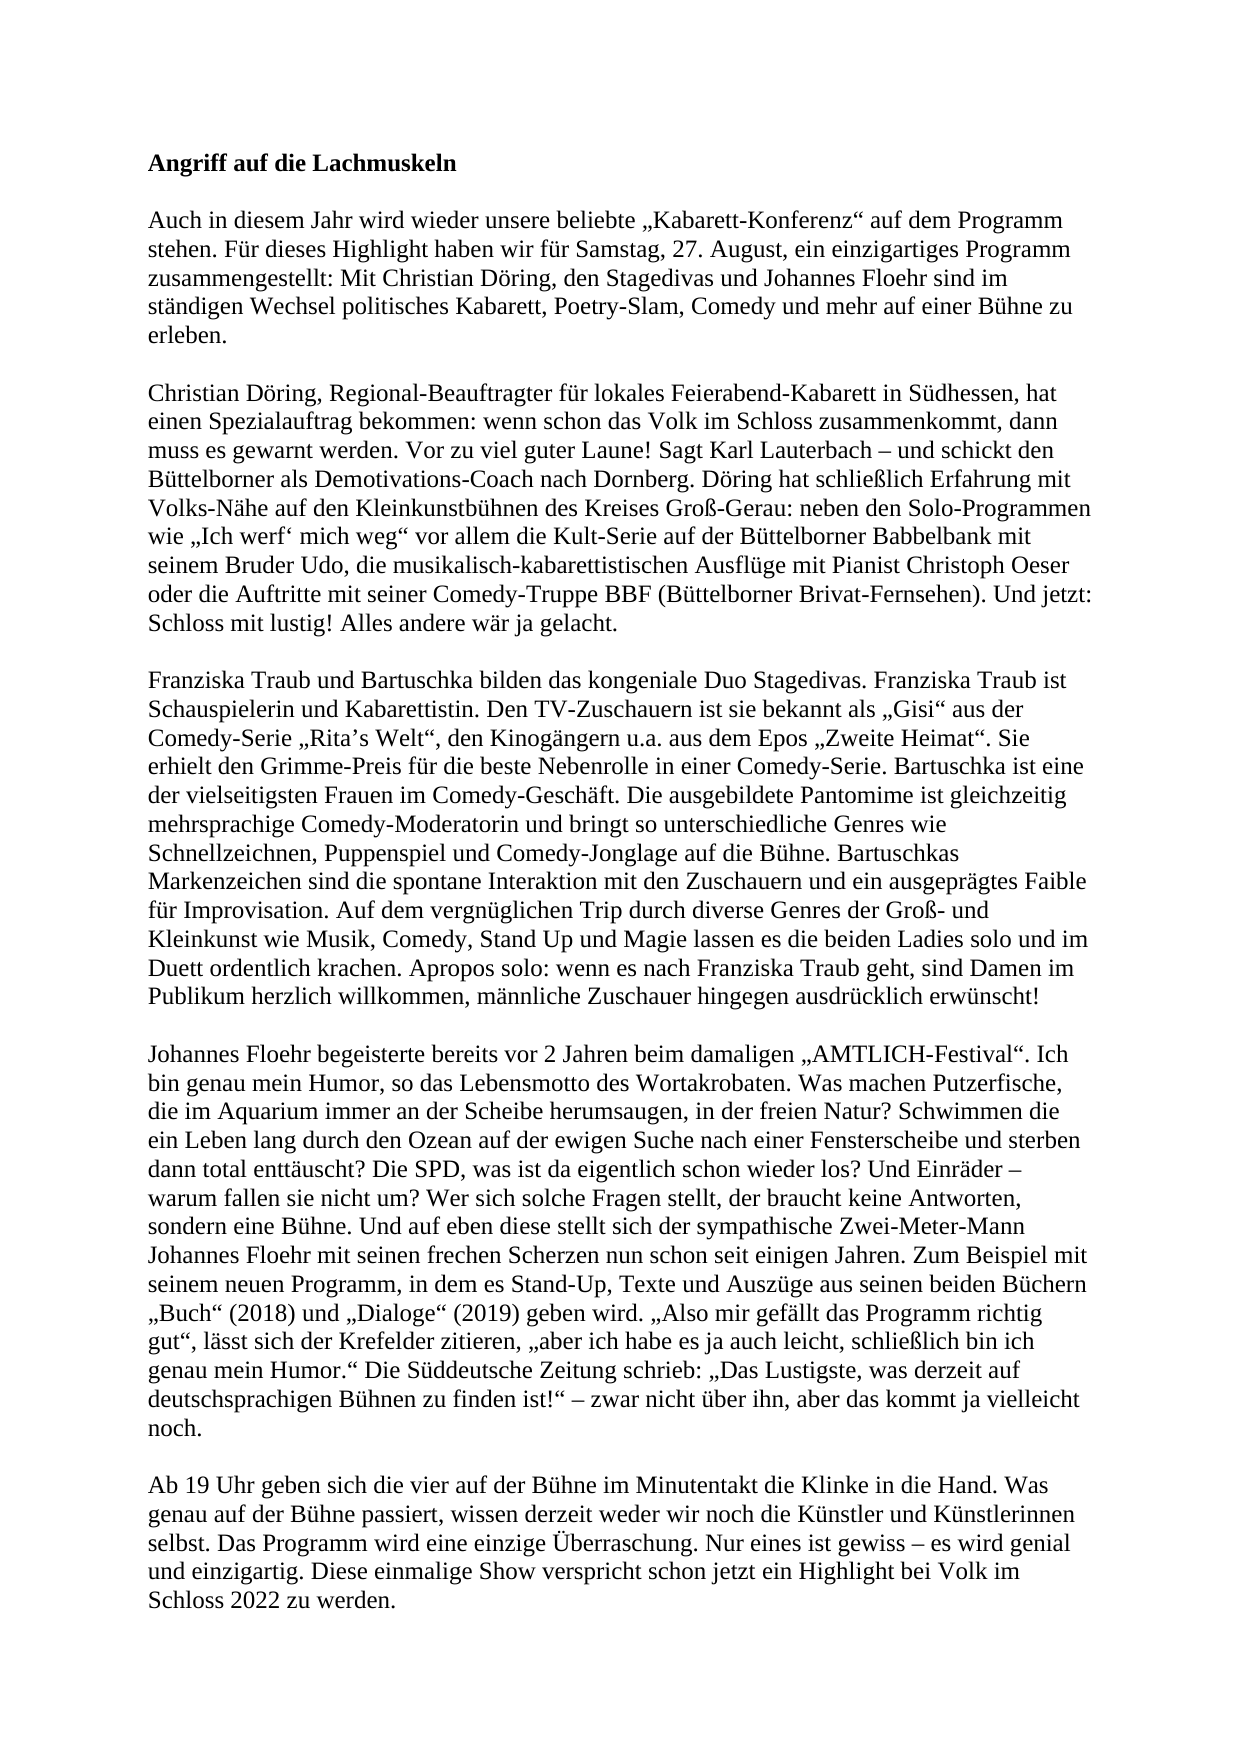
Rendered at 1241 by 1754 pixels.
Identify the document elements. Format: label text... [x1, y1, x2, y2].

text Franziska Traub und Bartuschka bilden das kongeniale Duo Stagedivas. Franziska Traub ist Schauspielerin und Kabarettistin. Den TV-Zuschauern ist sie bekannt als „Gisi“ aus der Comedy-Serie „Rita’s Welt“, den Kinogängern u.a. aus dem Epos „Zweite Heimat“. Sie erhielt den Grimme-Preis für die beste Nebenrolle in einer Comedy-Serie. Bartuschka ist eine der vielseitigsten Frauen im Comedy-Geschäft. Die ausgebildete Pantomime ist gleichzeitig mehrsprachige Comedy-Moderatorin und bringt so unterschiedliche Genres wie Schnellzeichnen, Puppenspiel und Comedy-Jonglage auf die Bühne. Bartuschkas Markenzeichen sind die spontane Interaktion mit den Zuschauern und ein ausgeprägtes Faible für Improvisation. Auf dem vergnüglichen Trip durch diverse Genres der Groß- und Kleinkunst wie Musik, Comedy, Stand Up und Magie lassen es die beiden Ladies solo und im Duett ordentlich krachen. Apropos solo: wenn es nach Franziska Traub geht, sind Damen im Publikum herzlich willkommen, männliche Zuschauer hingegen ausdrücklich erwünscht! [148, 665, 1093, 1010]
text Ab 19 Uhr geben sich die vier auf der Bühne im Minutentakt die Klinke in die Hand. Was genau auf der Bühne passiert, wissen derzeit weder wir noch die Künstler und Künstlerinnen selbst. Das Programm wird eine einzige Überraschung. Nur eines ist gewiss – es wird genial und einzigartig. Diese einmalige Show verspricht schon jetzt ein Highlight bei Volk im Schloss 2022 zu werden. [148, 1470, 1093, 1614]
text Angriff auf die Lachmuskeln [148, 148, 1093, 176]
text Johannes Floehr begeisterte bereits vor 2 Jahren beim damaligen „AMTLICH-Festival“. Ich bin genau mein Humor, so das Lebensmotto des Wortakrobaten. Was machen Putzerfische, die im Aquarium immer an der Scheibe herumsaugen, in der freien Natur? Schwimmen die ein Leben lang durch den Ozean auf der ewigen Suche nach einer Fensterscheibe und sterben dann total enttäuscht? Die SPD, was ist da eigentlich schon wieder los? Und Einräder – warum fallen sie nicht um? Wer sich solche Fragen stellt, der braucht keine Antworten, sondern eine Bühne. Und auf eben diese stellt sich der sympathische Zwei-Meter-Mann Johannes Floehr mit seinen frechen Scherzen nun schon seit einigen Jahren. Zum Beispiel mit seinem neuen Programm, in dem es Stand-Up, Texte und Auszüge aus seinen beiden Büchern „Buch“ (2018) und „Dialoge“ (2019) geben wird. „Also mir gefällt das Programm richtig gut“, lässt sich der Krefelder zitieren, „aber ich habe es ja auch leicht, schließlich bin ich genau mein Humor.“ Die Süddeutsche Zeitung schrieb: „Das Lustigste, was derzeit auf deutschsprachigen Bühnen zu finden ist!“ – zwar nicht über ihn, aber das kommt ja vielleicht noch. [148, 1039, 1093, 1441]
text Auch in diesem Jahr wird wieder unsere beliebte „Kabarett-Konferenz“ auf dem Programm stehen. Für dieses Highlight haben wir für Samstag, 27. August, ein einzigartiges Programm zusammengestellt: Mit Christian Döring, den Stagedivas und Johannes Floehr sind im ständigen Wechsel politisches Kabarett, Poetry-Slam, Comedy und mehr auf einer Bühne zu erleben. [148, 205, 1093, 349]
text Christian Döring, Regional-Beauftragter für lokales Feierabend-Kabarett in Südhessen, hat einen Spezialauftrag bekommen: wenn schon das Volk im Schloss zusammenkommt, dann muss es gewarnt werden. Vor zu viel guter Laune! Sagt Karl Lauterbach – und schickt den Büttelborner als Demotivations-Coach nach Dornberg. Döring hat schließlich Erfahrung mit Volks-Nähe auf den Kleinkunstbühnen des Kreises Groß-Gerau: neben den Solo-Programmen wie „Ich werf‘ mich weg“ vor allem die Kult-Serie auf der Büttelborner Babbelbank mit seinem Bruder Udo, die musikalisch-kabarettistischen Ausflüge mit Pianist Christoph Oeser oder die Auftritte mit seiner Comedy-Truppe BBF (Büttelborner Brivat-Fernsehen). Und jetzt: Schloss mit lustig! Alles andere wär ja gelacht. [148, 378, 1093, 636]
